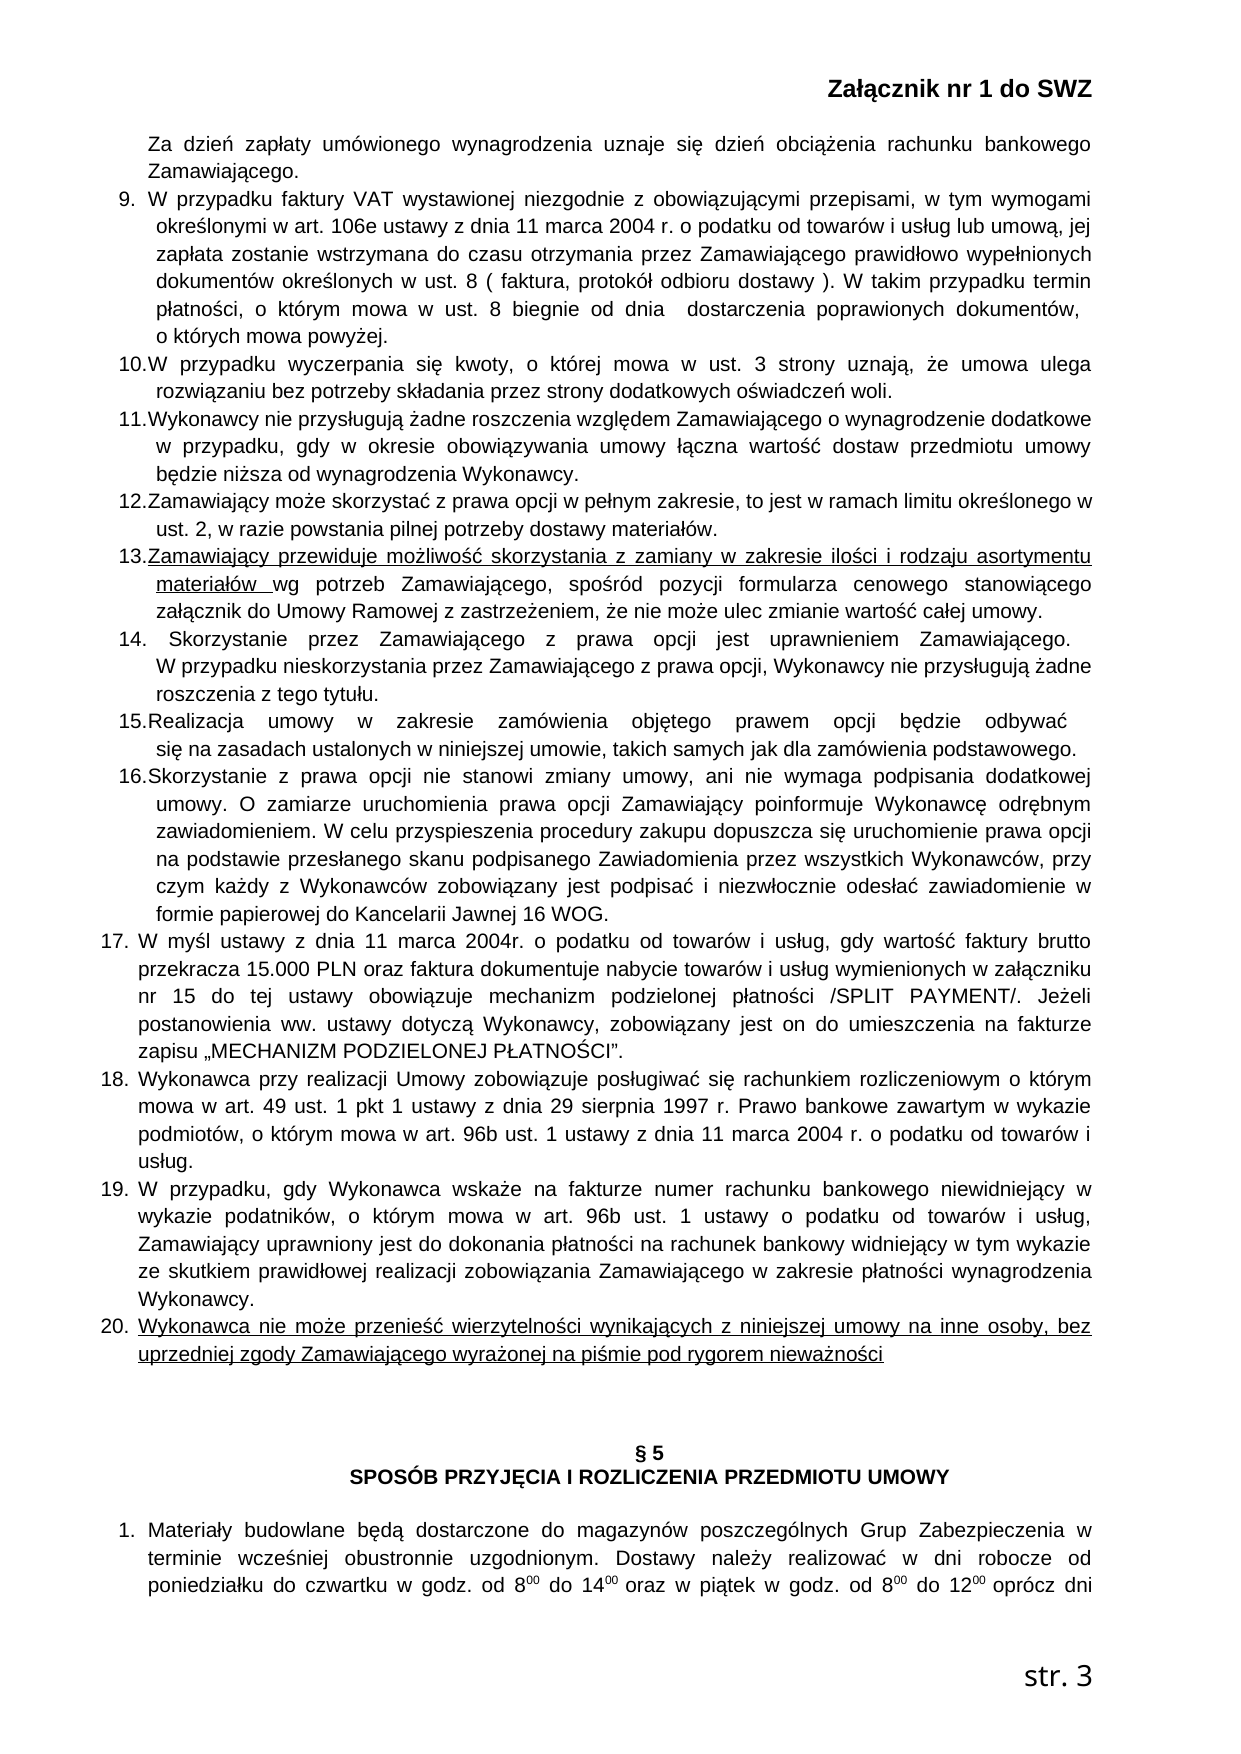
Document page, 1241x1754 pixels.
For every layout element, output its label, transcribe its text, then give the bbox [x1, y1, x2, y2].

list W przypadku, gdy Wykonawca wskaże na fakturze numer rachunku bankowego niewidniejący w wykazie podatników, o którym mowa w art. 96b ust. 1 ustawy o podatku od towarów i usług, Zamawiający uprawniony jest do dokonania płatności na rachunek bankowy widniejący w tym wykazie ze skutkiem prawidłowej realizacji zobowiązania Zamawiającego w zakresie płatności wynagrodzenia Wykonawcy. [100, 1176, 1092, 1310]
text SPOSÓB PRZYJĘCIA I ROZLICZENIA PRZEDMIOTU UMOWY [207, 1465, 1092, 1489]
list Wykonawcy nie przysługują żadne roszczenia względem Zamawiającego o wynagrodzenie dodatkowe w przypadku, gdy w okresie obowiązywania umowy łączna wartość dostaw przedmiotu umowy będzie niższa od wynagrodzenia Wykonawcy. [118, 406, 1092, 485]
list Skorzystanie z prawa opcji nie stanowi zmiany umowy, ani nie wymaga podpisania dodatkowej umowy. O zamiarze uruchomienia prawa opcji Zamawiający poinformuje Wykonawcę odrębnym zawiadomieniem. W celu przyspieszenia procedury zakupu dopuszcza się uruchomienie prawa opcji na podstawie przesłanego skanu podpisanego Zawiadomienia przez wszystkich Wykonawców, przy czym każdy z Wykonawców zobowiązany jest podpisać i niezwłocznie odesłać zawiadomienie w formie papierowej do Kancelarii Jawnej 16 WOG. [118, 764, 1092, 925]
list Skorzystanie przez Zamawiającego z prawa opcji jest uprawnieniem Zamawiającego. W przypadku nieskorzystania przez Zamawiającego z prawa opcji, Wykonawcy nie przysługują żadne roszczenia z tego tytułu. [118, 626, 1092, 705]
list W myśl ustawy z dnia 11 marca 2004r. o podatku od towarów i usług, gdy wartość faktury brutto przekracza 15.000 PLN oraz faktura dokumentuje nabycie towarów i usług wymienionych w załączniku nr 15 do tej ustawy obowiązuje mechanizm podzielonej płatności /SPLIT PAYMENT/. Jeżeli postanowienia ww. ustawy dotyczą Wykonawcy, zobowiązany jest on do umieszczenia na fakturze zapisu „MECHANIZM PODZIELONEJ PŁATNOŚCI”. [100, 929, 1092, 1063]
list W przypadku faktury VAT wystawionej niezgodnie z obowiązującymi przepisami, w tym wymogami określonymi w art. 106e ustawy z dnia 11 marca 2004 r. o podatku od towarów i usług lub umową, jej zapłata zostanie wstrzymana do czasu otrzymania przez Zamawiającego prawidłowo wypełnionych dokumentów określonych w ust. 8 ( faktura, protokół odbioru dostawy ). W takim przypadku termin płatności, o którym mowa w ust. 8 biegnie od dnia dostarczenia poprawionych dokumentów, o których mowa powyżej. [118, 186, 1092, 348]
list W przypadku wyczerpania się kwoty, o której mowa w ust. 3 strony uznają, że umowa ulega rozwiązaniu bez potrzeby składania przez strony dodatkowych oświadczeń woli. [118, 351, 1092, 403]
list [118, 1518, 1092, 1597]
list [118, 131, 1092, 183]
list Wykonawca nie może przenieść wierzytelności wynikających z niniejszej umowy na inne osoby, bez uprzedniej zgody Zamawiającego wyrażonej na piśmie pod rygorem nieważności [100, 1314, 1092, 1365]
list Zamawiający może skorzystać z prawa opcji w pełnym zakresie, to jest w ramach limitu określonego w ust. 2, w razie powstania pilnej potrzeby dostawy materiałów. [118, 489, 1092, 540]
list Zamawiający przewiduje możliwość skorzystania z zamiany w zakresie ilości i rodzaju asortymentu materiałów wg potrzeb Zamawiającego, spośród pozycji formularza cenowego stanowiącego załącznik do Umowy Ramowej z zastrzeżeniem, że nie może ulec zmianie wartość całej umowy. [118, 544, 1092, 623]
list Wykonawca przy realizacji Umowy zobowiązuje posługiwać się rachunkiem rozliczeniowym o którym mowa w art. 49 ust. 1 pkt 1 ustawy z dnia 29 sierpnia 1997 r. Prawo bankowe zawartym w wykazie podmiotów, o którym mowa w art. 96b ust. 1 ustawy z dnia 11 marca 2004 r. o podatku od towarów i usług. [100, 1066, 1092, 1173]
subtitle § 5 [206, 1441, 1092, 1465]
list Realizacja umowy w zakresie zamówienia objętego prawem opcji będzie odbywać się na zasadach ustalonych w niniejszej umowie, takich samych jak dla zamówienia podstawowego. [118, 709, 1092, 760]
